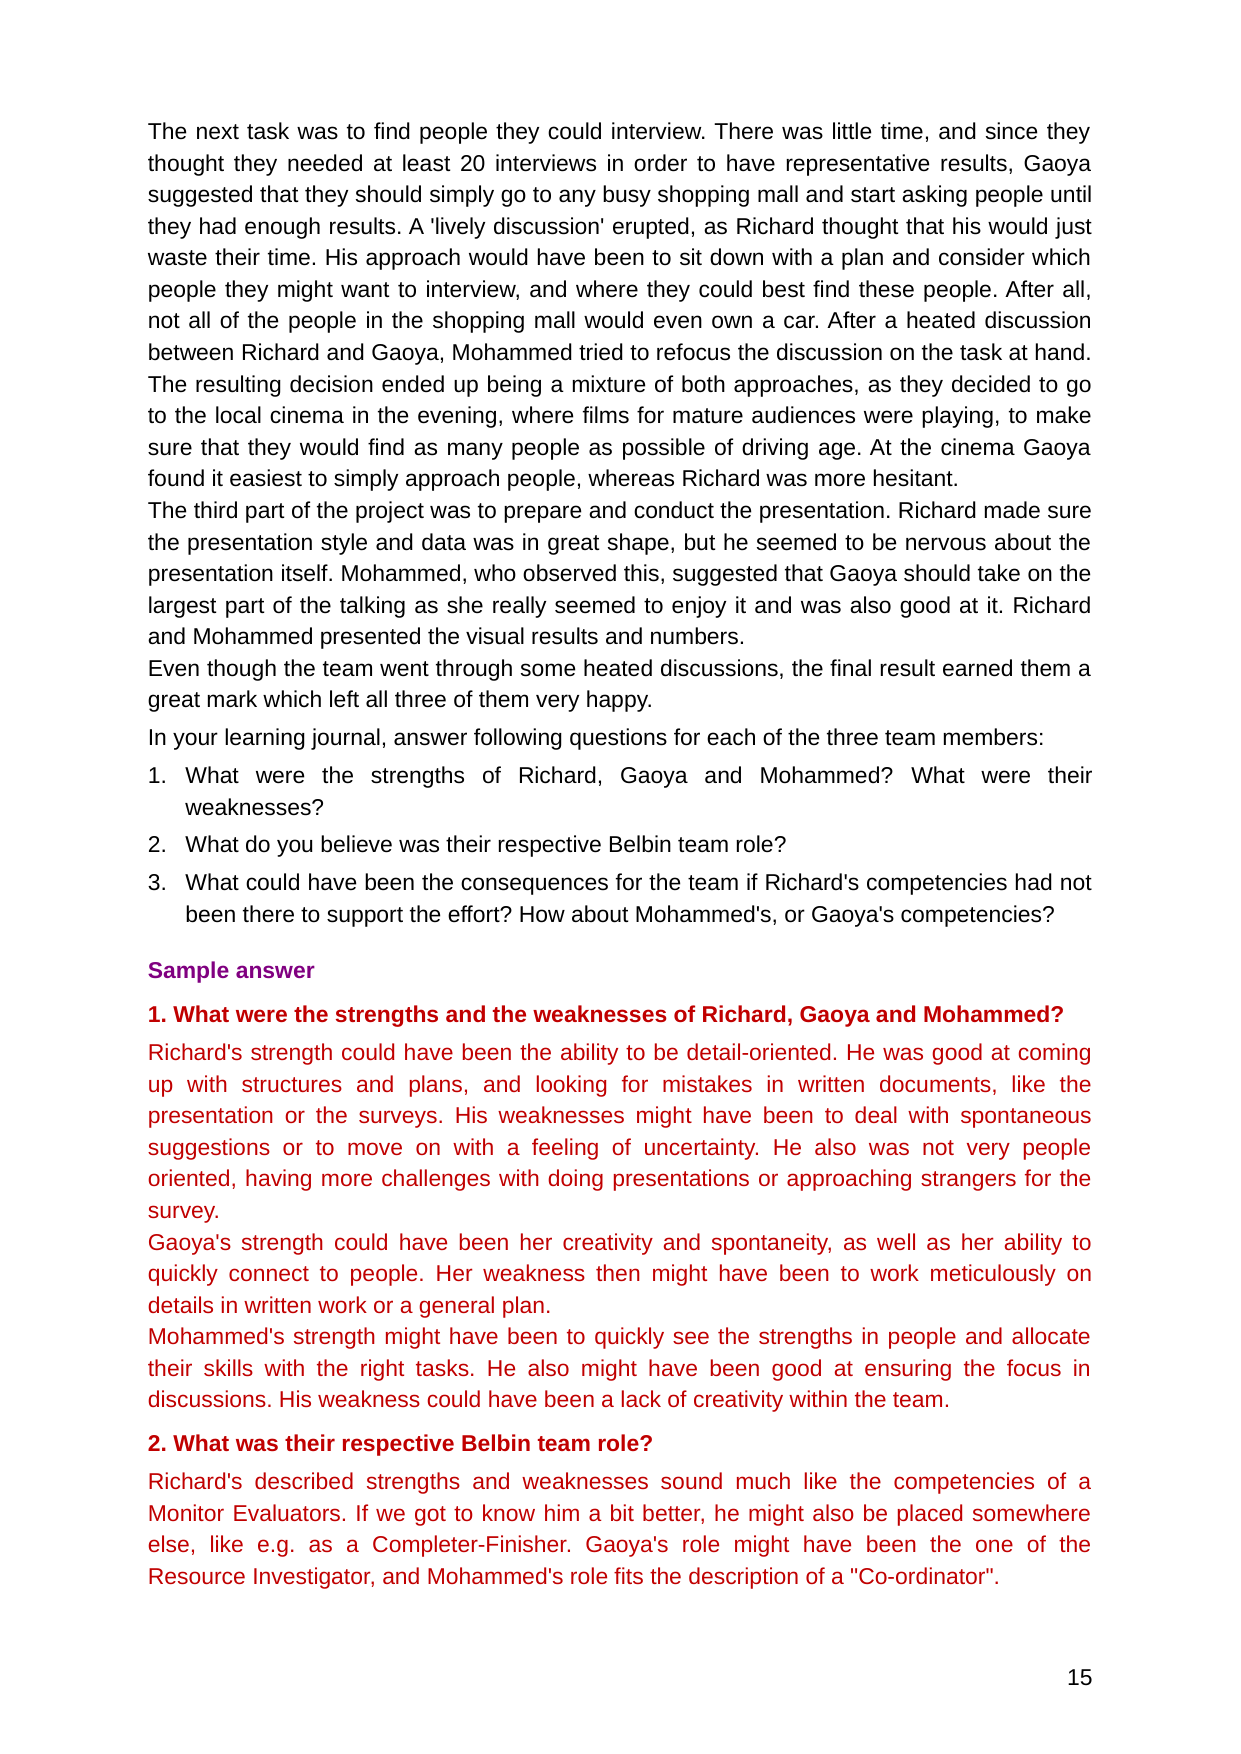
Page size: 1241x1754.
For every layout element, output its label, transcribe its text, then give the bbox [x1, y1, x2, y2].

list What could have been the consequences for the team if Richard's competencies had not been there to support the effort? How about Mohammed's, or Gaoya's competencies? [148, 869, 1092, 927]
text The third part of the project was to prepare and conduct the presentation. Richard made sure the presentation style and data was in great shape, but he seemed to be nervous about the presentation itself. Mohammed, who observed this, suggested that Gaoya should take on the largest part of the talking as she really seemed to enjoy it and was also good at it. Richard and Mohammed presented the visual results and numbers. [148, 497, 1092, 649]
text Gaoya's strength could have been her creativity and spontaneity, as well as her ability to quickly connect to people. Her weakness then might have been to work meticulously on details in written work or a general plan. [148, 1228, 1092, 1318]
text Mohammed's strength might have been to quickly see the strengths in people and allocate their skills with the right tasks. He also might have been good at ensuring the focus in discussions. His weakness could have been a lack of creativity within the team. [148, 1323, 1092, 1413]
text Richard's strength could have been the ability to be detail-oriented. He was good at coming up with structures and plans, and looking for mistakes in written documents, like the presentation or the surveys. His weaknesses might have been to deal with spontaneous suggestions or to move on with a feeling of uncertainty. He also was not very people oriented, having more challenges with doing presentations or approaching strangers for the survey. [148, 1039, 1092, 1223]
list What do you believe was their respective Belbin team role? [148, 831, 1092, 858]
text In your learning journal, answer following questions for each of the three team members: [148, 724, 1092, 750]
subtitle Sample answer [148, 957, 1092, 983]
text Even though the team went through some heated discussions, the final result earned them a great mark which left all three of them very happy. [148, 655, 1092, 713]
text 1. What were the strengths and the weaknesses of Richard, Gaoya and Mohammed? [148, 1001, 1092, 1028]
list What were the strengths of Richard, Gaoya and Mohammed? What were their weaknesses? [148, 762, 1092, 820]
text Richard's described strengths and weaknesses sound much like the competencies of a Monitor Evaluators. If we got to know him a bit better, he might also be placed somewhere else, like e.g. as a Completer-Finisher. Gaoya's role might have been the one of the Resource Investigator, and Mohammed's role fits the description of a "Co-ordinator". [148, 1468, 1092, 1589]
text The next task was to find people they could interview. There was little time, and since they thought they needed at least 20 interviews in order to have representative results, Gaoya suggested that they should simply go to any busy shopping mall and start asking people until they had enough results. A 'lively discussion' erupted, as Richard thought that his would just waste their time. His approach would have been to sit down with a plan and consider which people they might want to interview, and where they could best find these people. After all, not all of the people in the shopping mall would even own a car. After a heated discussion between Richard and Gaoya, Mohammed tried to refocus the discussion on the task at hand. The resulting decision ended up being a mixture of both approaches, as they decided to go to the local cinema in the evening, where films for mature audiences were playing, to make sure that they would find as many people as possible of driving age. At the cinema Gaoya found it easiest to simply approach people, whereas Richard was more hesitant. [148, 118, 1092, 492]
text 2. What was their respective Belbin team role? [148, 1430, 1092, 1457]
